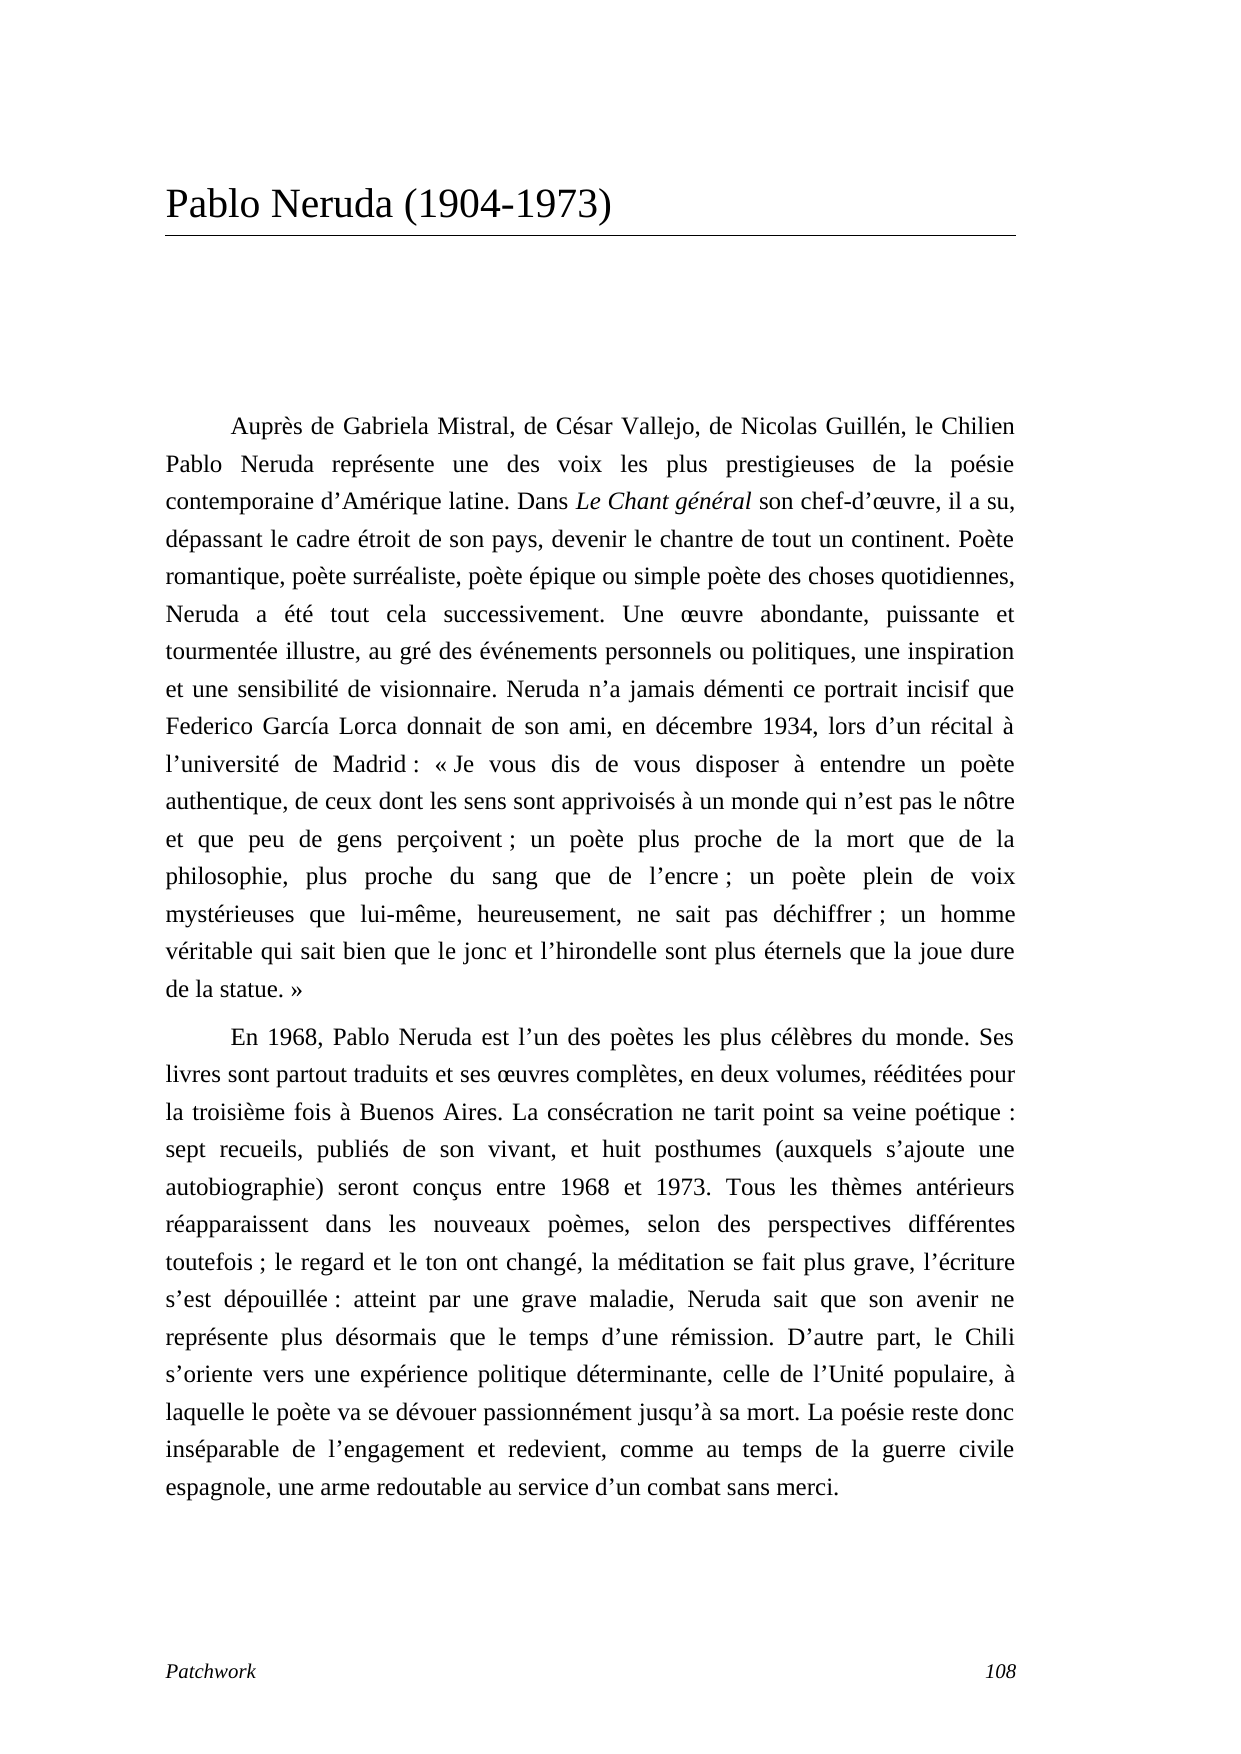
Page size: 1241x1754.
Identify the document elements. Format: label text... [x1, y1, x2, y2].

text En 1968, Pablo Neruda est l’un des poètes les plus célèbres du monde. Ses livres sont partout traduits et ses œuvres complètes, en deux volumes, rééditées pour la troisième fois à Buenos Aires. La consécration ne tarit point sa veine poétique : sept recueils, publiés de son vivant, et huit posthumes (auxquels s’ajoute une autobiographie) seront conçus entre 1968 et 1973. Tous les thèmes antérieurs réapparaissent dans les nouveaux poèmes, selon des perspectives différentes toutefois ; le regard et le ton ont changé, la méditation se fait plus grave, l’écriture s’est dépouillée : atteint par une grave maladie, Neruda sait que son avenir ne représente plus désormais que le temps d’une rémission. D’autre part, le Chili s’oriente vers une expérience politique déterminante, celle de l’Unité populaire, à laquelle le poète va se dévouer passionnément jusqu’à sa mort. La poésie reste donc inséparable de l’engagement et redevient, comme au temps de la guerre civile espagnole, une arme redoutable au service d’un combat sans merci. [165, 1013, 1016, 1500]
subtitle Pablo Neruda (1904-1973) [165, 178, 1016, 235]
text Auprès de Gabriela Mistral, de César Vallejo, de Nicolas Guillén, le Chilien Pablo Neruda représente une des voix les plus prestigieuses de la poésie contemporaine d’Amérique latine. Dans Le Chant général son chef-d’œuvre, il a su, dépassant le cadre étroit de son pays, devenir le chantre de tout un continent. Poète romantique, poète surréaliste, poète épique ou simple poète des choses quotidiennes, Neruda a été tout cela successivement. Une œuvre abondante, puissante et tourmentée illustre, au gré des événements personnels ou politiques, une inspiration et une sensibilité de visionnaire. Neruda n’a jamais démenti ce portrait incisif que Federico García Lorca donnait de son ami, en décembre 1934, lors d’un récital à l’université de Madrid : « Je vous dis de vous disposer à entendre un poète authentique, de ceux dont les sens sont apprivoisés à un monde qui n’est pas le nôtre et que peu de gens perçoivent ; un poète plus proche de la mort que de la philosophie, plus proche du sang que de l’encre ; un poète plein de voix mystérieuses que lui-même, heureusement, ne sait pas déchiffrer ; un homme véritable qui sait bien que le jonc et l’hirondelle sont plus éternels que la joue dure de la statue. » [165, 402, 1016, 1002]
